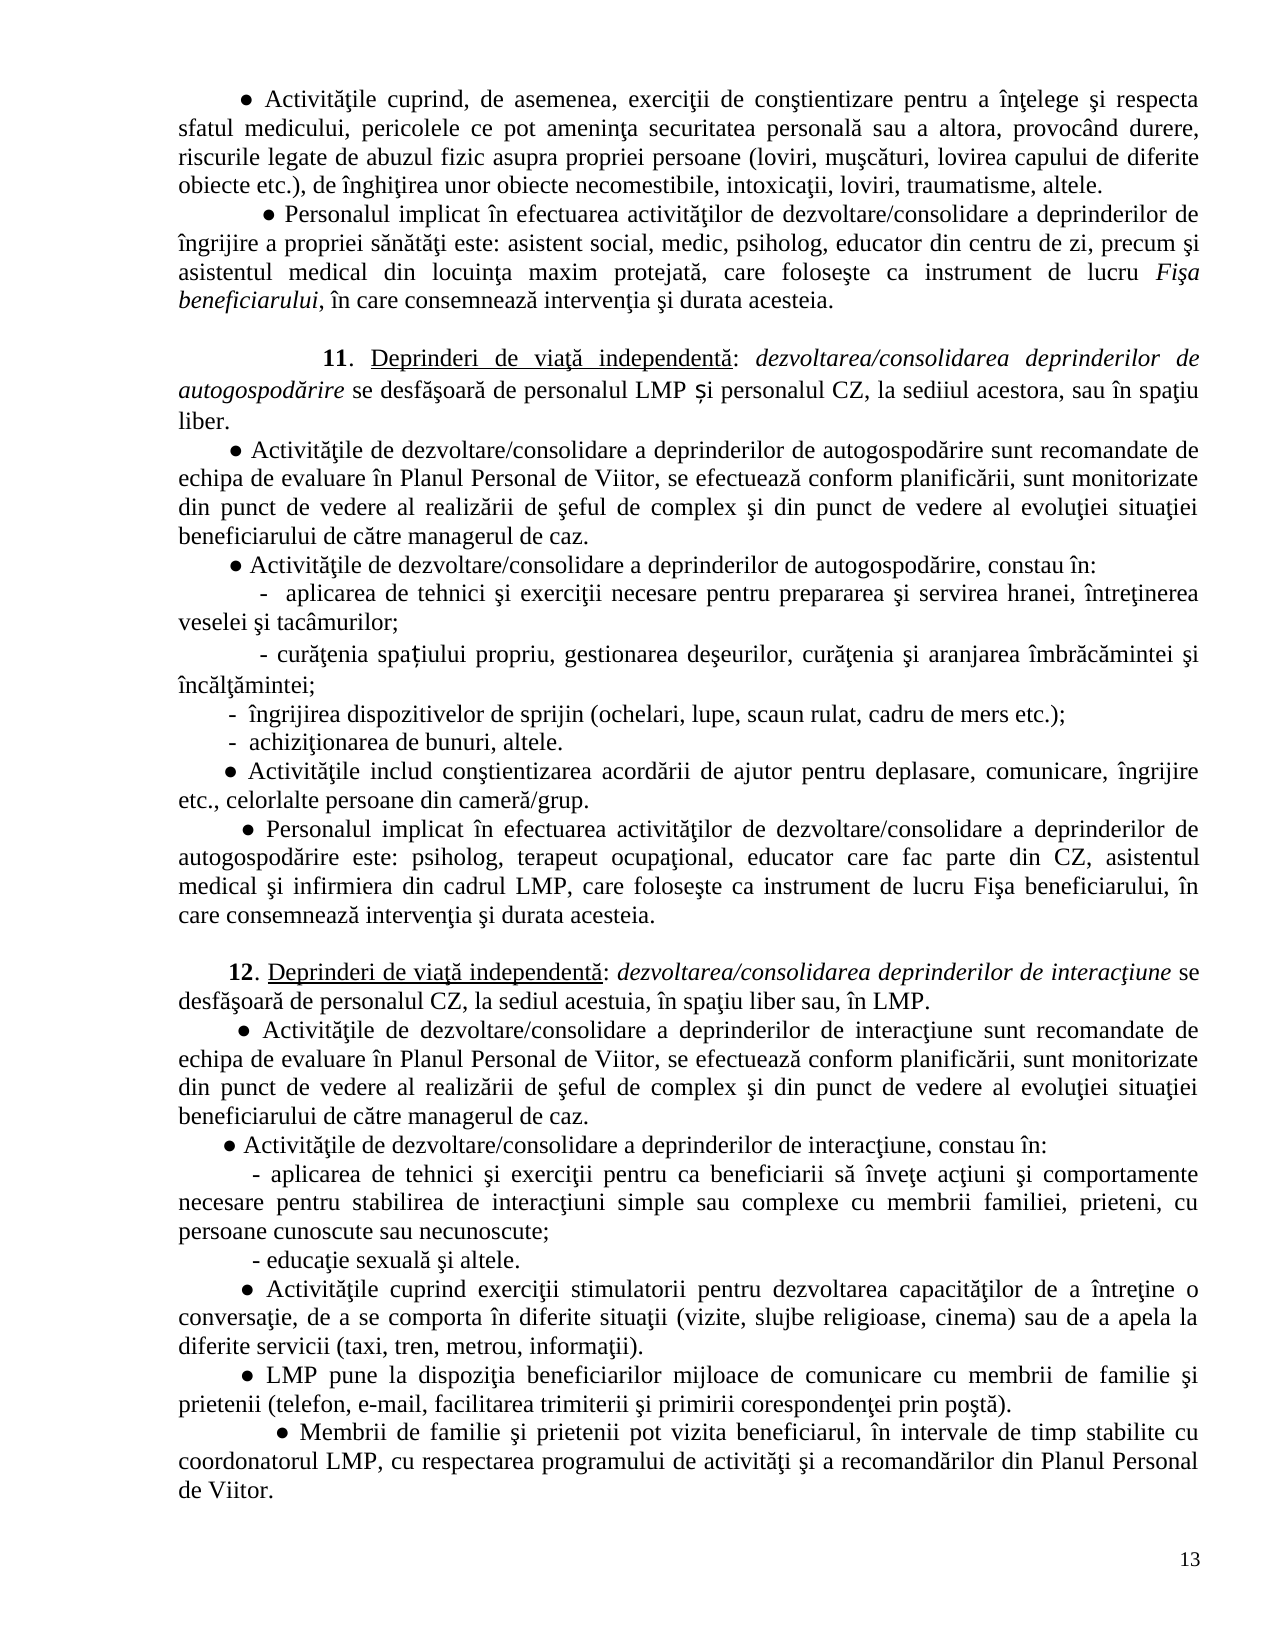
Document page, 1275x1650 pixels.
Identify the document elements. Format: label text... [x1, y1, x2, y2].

text ● Membrii de familie şi prietenii pot vizita beneficiarul, în intervale de timp stabilite cu coordonatorul LMP, cu respectarea programului de activităţi şi a recomandărilor din Planul Personal de Viitor. [178, 1417, 1200, 1504]
text - îngrijirea dispozitivelor de sprijin (ochelari, lupe, scaun rulat, cadru de mers etc.); [178, 699, 1200, 727]
text ● Activităţile de dezvoltare/consolidare a deprinderilor de interacţiune sunt recomandate de echipa de evaluare în Planul Personal de Viitor, se efectuează conform planificării, sunt monitorizate din punct de vedere al realizării de şeful de complex şi din punct de vedere al evoluţiei situaţiei beneficiarului de către managerul de caz. [178, 1015, 1200, 1130]
text - achiziţionarea de bunuri, altele. [178, 727, 1200, 756]
text ● Activităţile de dezvoltare/consolidare a deprinderilor de interacţiune, constau în: [178, 1130, 1200, 1159]
text ● Activităţile cuprind, de asemenea, exerciţii de conştientizare pentru a înţelege şi respecta sfatul medicului, pericolele ce pot ameninţa securitatea personală sau a altora, provocând durere, riscurile legate de abuzul fizic asupra propriei persoane (loviri, muşcături, lovirea capului de diferite obiecte etc.), de înghiţirea unor obiecte necomestibile, intoxicaţii, loviri, traumatisme, altele. [178, 84, 1200, 199]
text ● Personalul implicat în efectuarea activităţilor de dezvoltare/consolidare a deprinderilor de îngrijire a propriei sănătăţi este: asistent social, medic, psiholog, educator din centru de zi, precum şi asistentul medical din locuinţa maxim protejată, care foloseşte ca instrument de lucru Fişa beneficiarului, în care consemnează intervenţia şi durata acesteia. [178, 199, 1200, 314]
text ● Activităţile de dezvoltare/consolidare a deprinderilor de autogospodărire sunt recomandate de echipa de evaluare în Planul Personal de Viitor, se efectuează conform planificării, sunt monitorizate din punct de vedere al realizării de şeful de complex şi din punct de vedere al evoluţiei situaţiei beneficiarului de către managerul de caz. [178, 435, 1200, 550]
text ● LMP pune la dispoziţia beneficiarilor mijloace de comunicare cu membrii de familie şi prietenii (telefon, e-mail, facilitarea trimiterii şi primirii corespondenţei prin poştă). [178, 1360, 1200, 1417]
text - aplicarea de tehnici şi exerciţii necesare pentru prepararea şi servirea hranei, întreţinerea veselei şi tacâmurilor; [178, 578, 1200, 636]
text ● Activităţile de dezvoltare/consolidare a deprinderilor de autogospodărire, constau în: [178, 550, 1200, 578]
text ● Activităţile cuprind exerciţii stimulatorii pentru dezvoltarea capacităţilor de a întreţine o conversaţie, de a se comporta în diferite situaţii (vizite, slujbe religioase, cinema) sau de a apela la diferite servicii (taxi, tren, metrou, informaţii). [178, 1274, 1200, 1360]
text 11. Deprinderi de viaţă independentă: dezvoltarea/consolidarea deprinderilor de autogospodărire se desfăşoară de personalul LMP și personalul CZ, la sediiul acestora, sau în spaţiu liber. [178, 343, 1200, 435]
text ● Personalul implicat în efectuarea activităţilor de dezvoltare/consolidare a deprinderilor de autogospodărire este: psiholog, terapeut ocupaţional, educator care fac parte din CZ, asistentul medical şi infirmiera din cadrul LMP, care foloseşte ca instrument de lucru Fişa beneficiarului, în care consemnează intervenţia şi durata acesteia. [178, 814, 1200, 929]
text 12. Deprinderi de viaţă independentă: dezvoltarea/consolidarea deprinderilor de interacţiune se desfăşoară de personalul CZ, la sediul acestuia, în spaţiu liber sau, în LMP. [178, 957, 1200, 1015]
text - aplicarea de tehnici şi exerciţii pentru ca beneficiarii să înveţe acţiuni şi comportamente necesare pentru stabilirea de interacţiuni simple sau complexe cu membrii familiei, prieteni, cu persoane cunoscute sau necunoscute; [178, 1159, 1200, 1245]
text ● Activităţile includ conştientizarea acordării de ajutor pentru deplasare, comunicare, îngrijire etc., celorlalte persoane din cameră/grup. [178, 756, 1200, 814]
text - educaţie sexuală şi altele. [178, 1245, 1200, 1274]
text - curăţenia spațiului propriu, gestionarea deşeurilor, curăţenia şi aranjarea îmbrăcămintei şi încălţămintei; [178, 636, 1200, 699]
